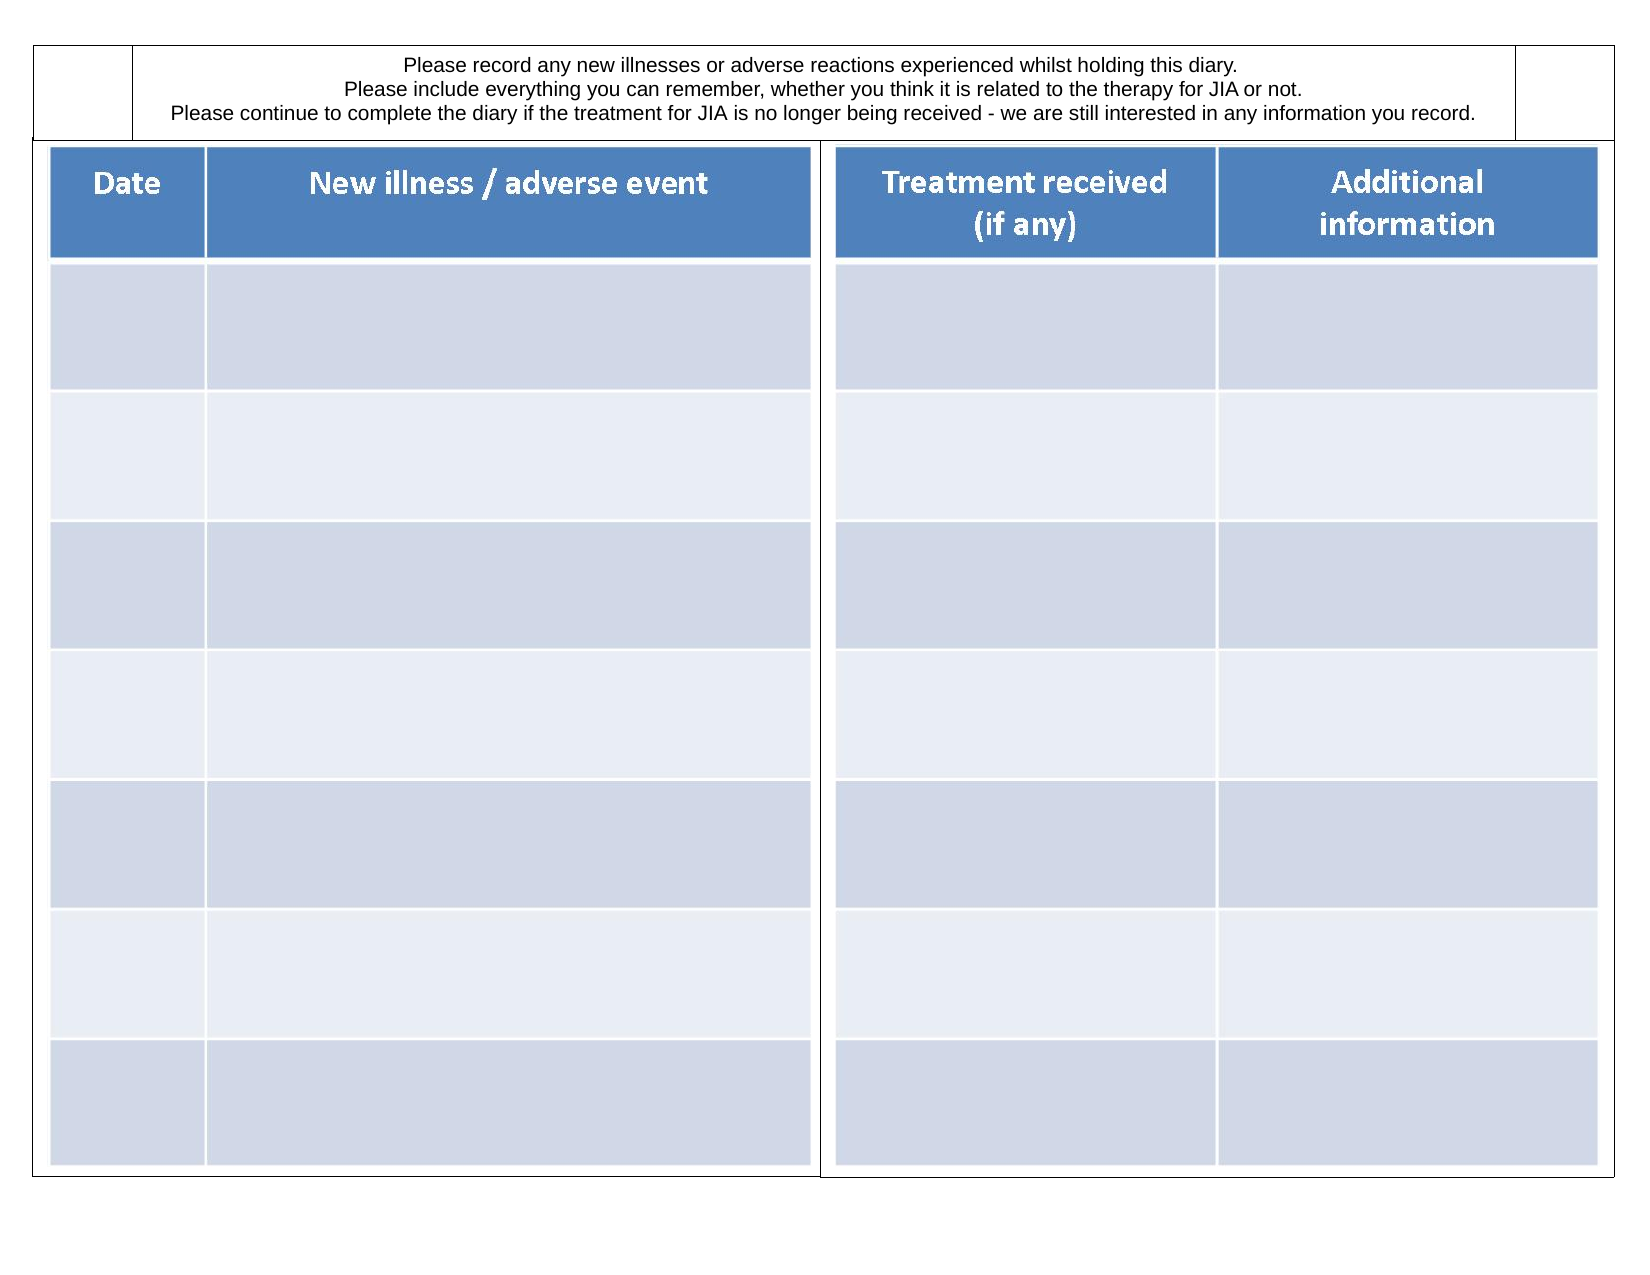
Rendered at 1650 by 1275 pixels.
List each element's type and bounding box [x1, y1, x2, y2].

picture [47, 145, 812, 1167]
picture [835, 144, 1600, 1167]
